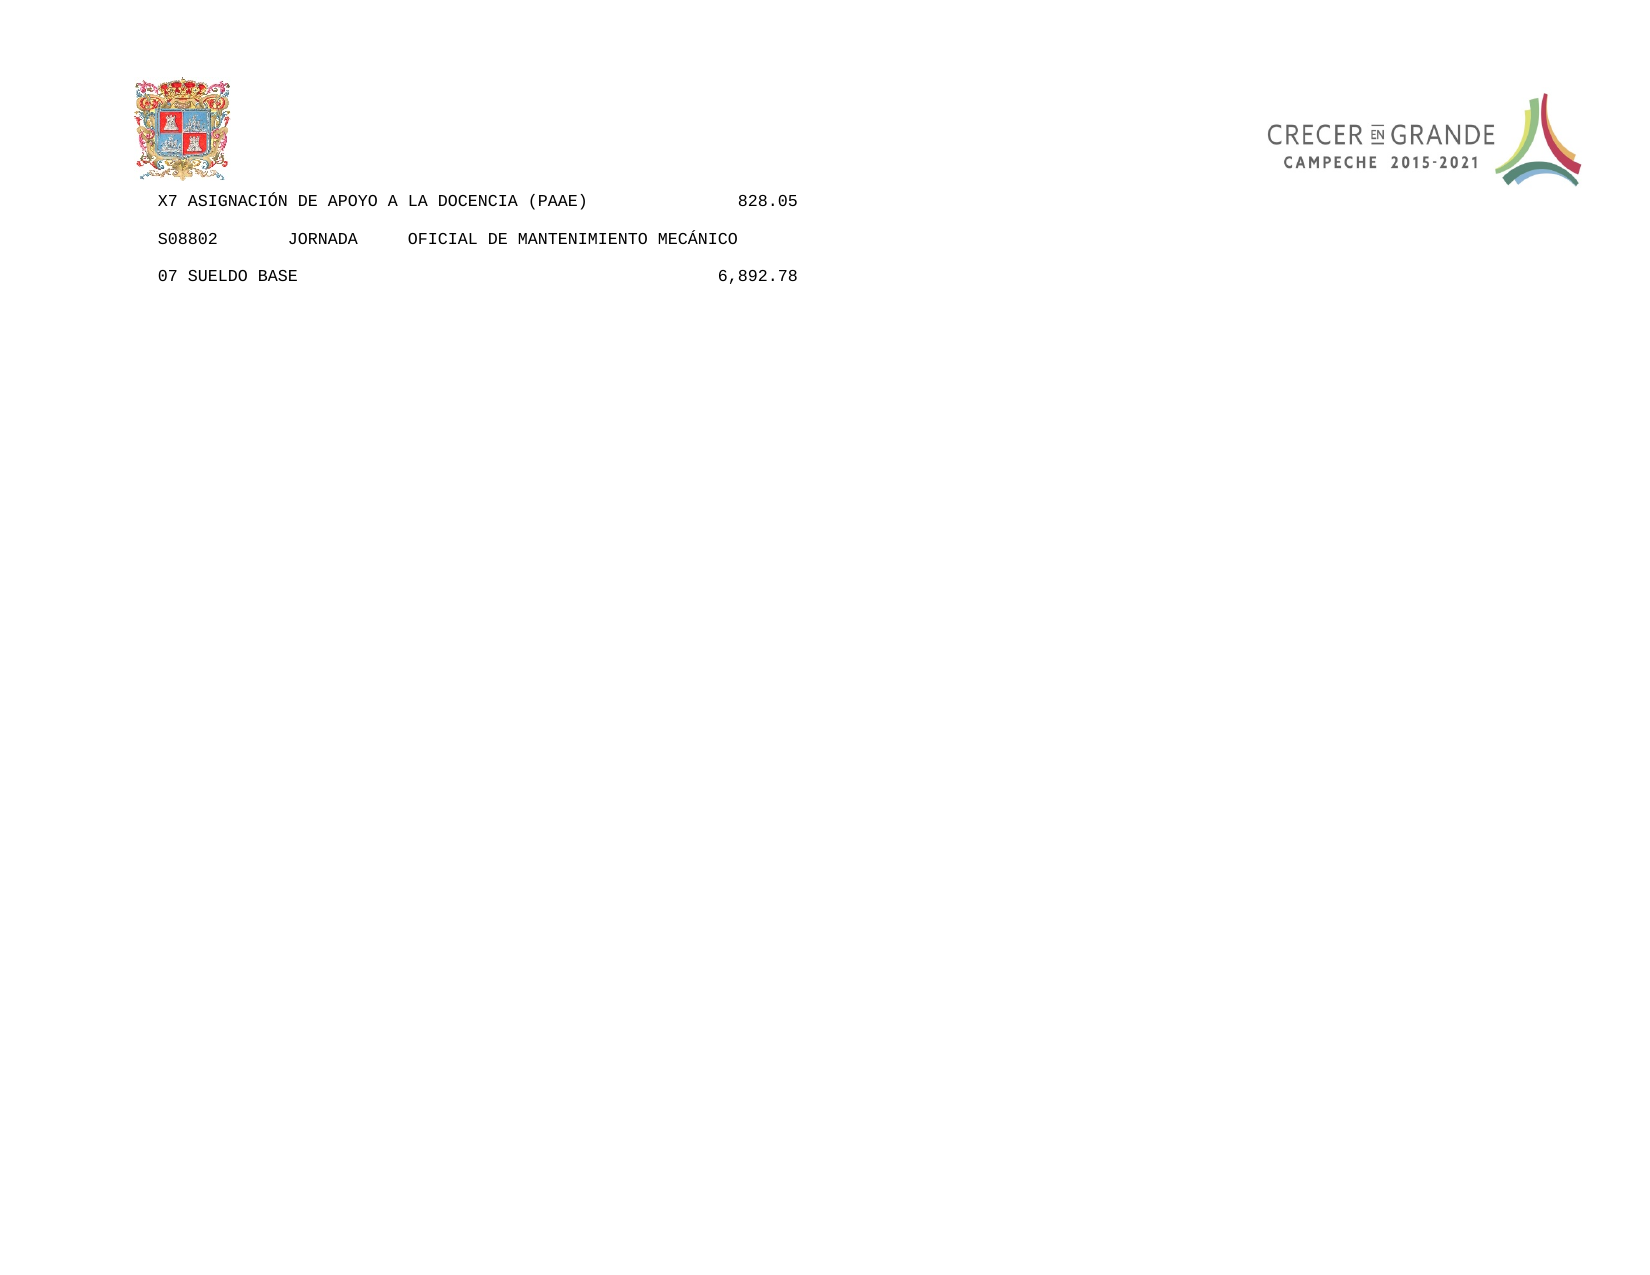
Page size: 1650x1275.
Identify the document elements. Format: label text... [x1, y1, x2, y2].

text 07 SUELDO BASE 6,892.78 [148, 268, 1502, 287]
picture [133, 77, 231, 181]
picture [1262, 87, 1586, 190]
text S08802 JORNADA OFICIAL DE MANTENIMIENTO MECÁNICO [148, 230, 1502, 249]
text X7 ASIGNACIÓN DE APOYO A LA DOCENCIA (PAAE) 828.05 [148, 192, 1502, 211]
